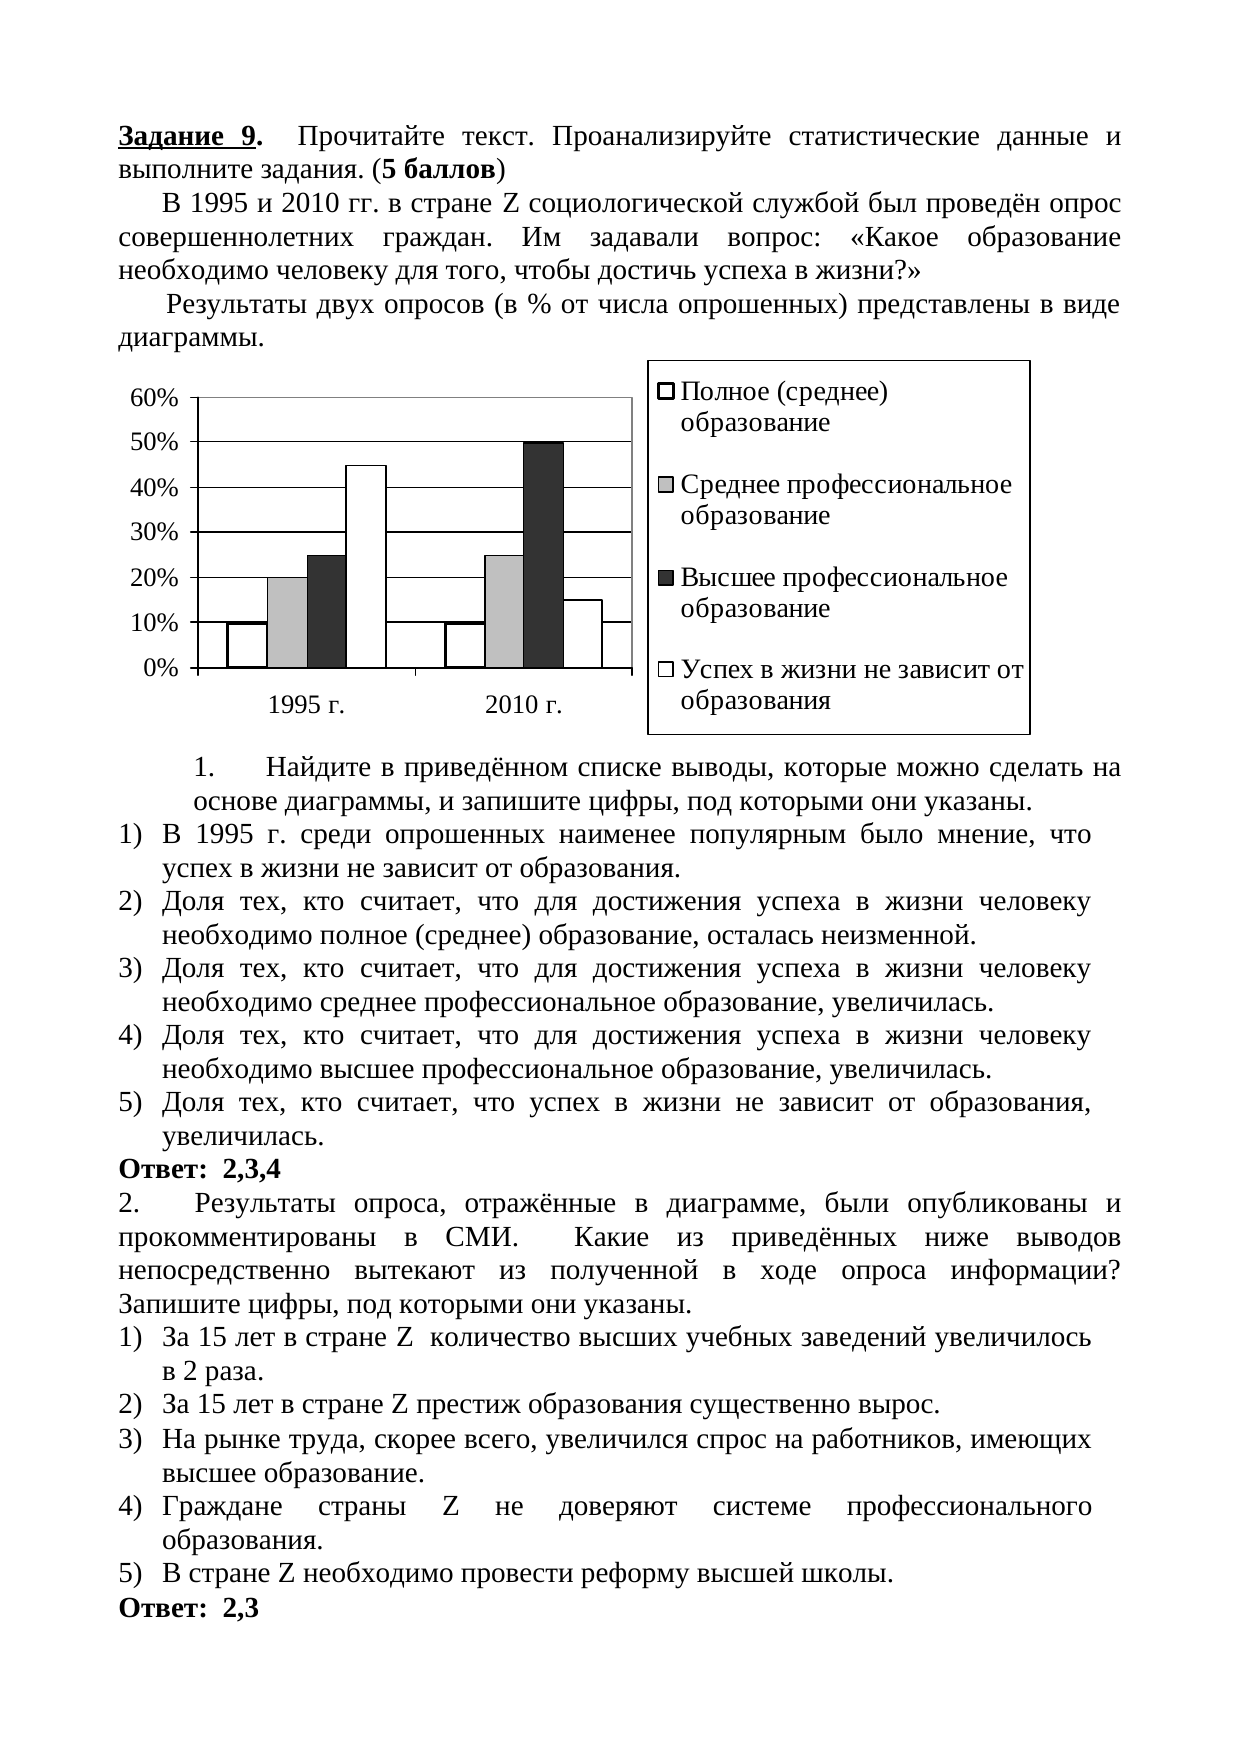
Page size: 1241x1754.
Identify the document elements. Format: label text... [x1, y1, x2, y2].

text Результаты двух опросов (в % от числа опрошенных) представлены в виде диаграммы. [118, 286, 1122, 353]
table_cell 2) [118, 883, 162, 950]
text В 1995 и 2010 гг. в стране Z социологической службой был проведён опрос совершеннолетних граждан. Им задавали вопрос: «Какое образование необходимо человеку для того, чтобы достичь успеха в жизни?» [118, 185, 1122, 286]
table_header В 1995 г. среди опрошенных наименее популярным было мнение, что успех в жизни не зависит от образования. [162, 816, 1093, 883]
table_cell Доля тех, кто считает, что успех в жизни не зависит от образования, увеличилась. [162, 1085, 1093, 1152]
table_cell 4) [118, 1018, 162, 1084]
table_cell Граждане страны Z не доверяют системе профессионального образования. [162, 1489, 1093, 1556]
text Ответ: 2,3 [118, 1591, 1122, 1624]
table_cell 5) [118, 1556, 162, 1591]
table_cell 5) [118, 1085, 162, 1152]
table_cell Доля тех, кто считает, что для достижения успеха в жизни человеку необходимо высшее профессиональное образование, увеличилась. [162, 1018, 1093, 1084]
table_cell 3) [118, 1421, 162, 1488]
text 2. Результаты опроса, отражённые в диаграмме, были опубликованы и прокомментированы в СМИ. Какие из приведённых ниже выводов непосредственно вытекают из полученной в ходе опроса информации? Запишите цифры, под которыми они указаны. [118, 1185, 1122, 1319]
table_cell 4) [118, 1489, 162, 1556]
table_cell В стране Z необходимо провести реформу высшей школы. [162, 1556, 1093, 1591]
table_header За 15 лет в стране Z количество высших учебных заведений увеличилось в 2 раза. [162, 1319, 1093, 1386]
text Задание 9. Прочитайте текст. Проанализируйте статистические данные и выполните задания. (5 баллов) [118, 118, 1122, 185]
table_cell На рынке труда, скорее всего, увеличился спрос на работников, имеющих высшее образование. [162, 1421, 1093, 1488]
table_header 1) [118, 816, 162, 883]
table_cell За 15 лет в стране Z престиж образования существенно вырос. [162, 1386, 1093, 1421]
table_cell Доля тех, кто считает, что для достижения успеха в жизни человеку необходимо среднее профессиональное образование, увеличилась. [162, 950, 1093, 1017]
list Найдите в приведённом списке выводы, которые можно сделать на основе диаграммы, и запишите цифры, под которыми они указаны. [193, 749, 1122, 816]
table_cell Доля тех, кто считает, что для достижения успеха в жизни человеку необходимо полное (среднее) образование, осталась неизменной. [162, 883, 1093, 950]
table_cell 2) [118, 1386, 162, 1421]
table_cell 3) [118, 950, 162, 1017]
table_header 1) [118, 1319, 162, 1386]
text Ответ: 2,3,4 [118, 1152, 1122, 1185]
